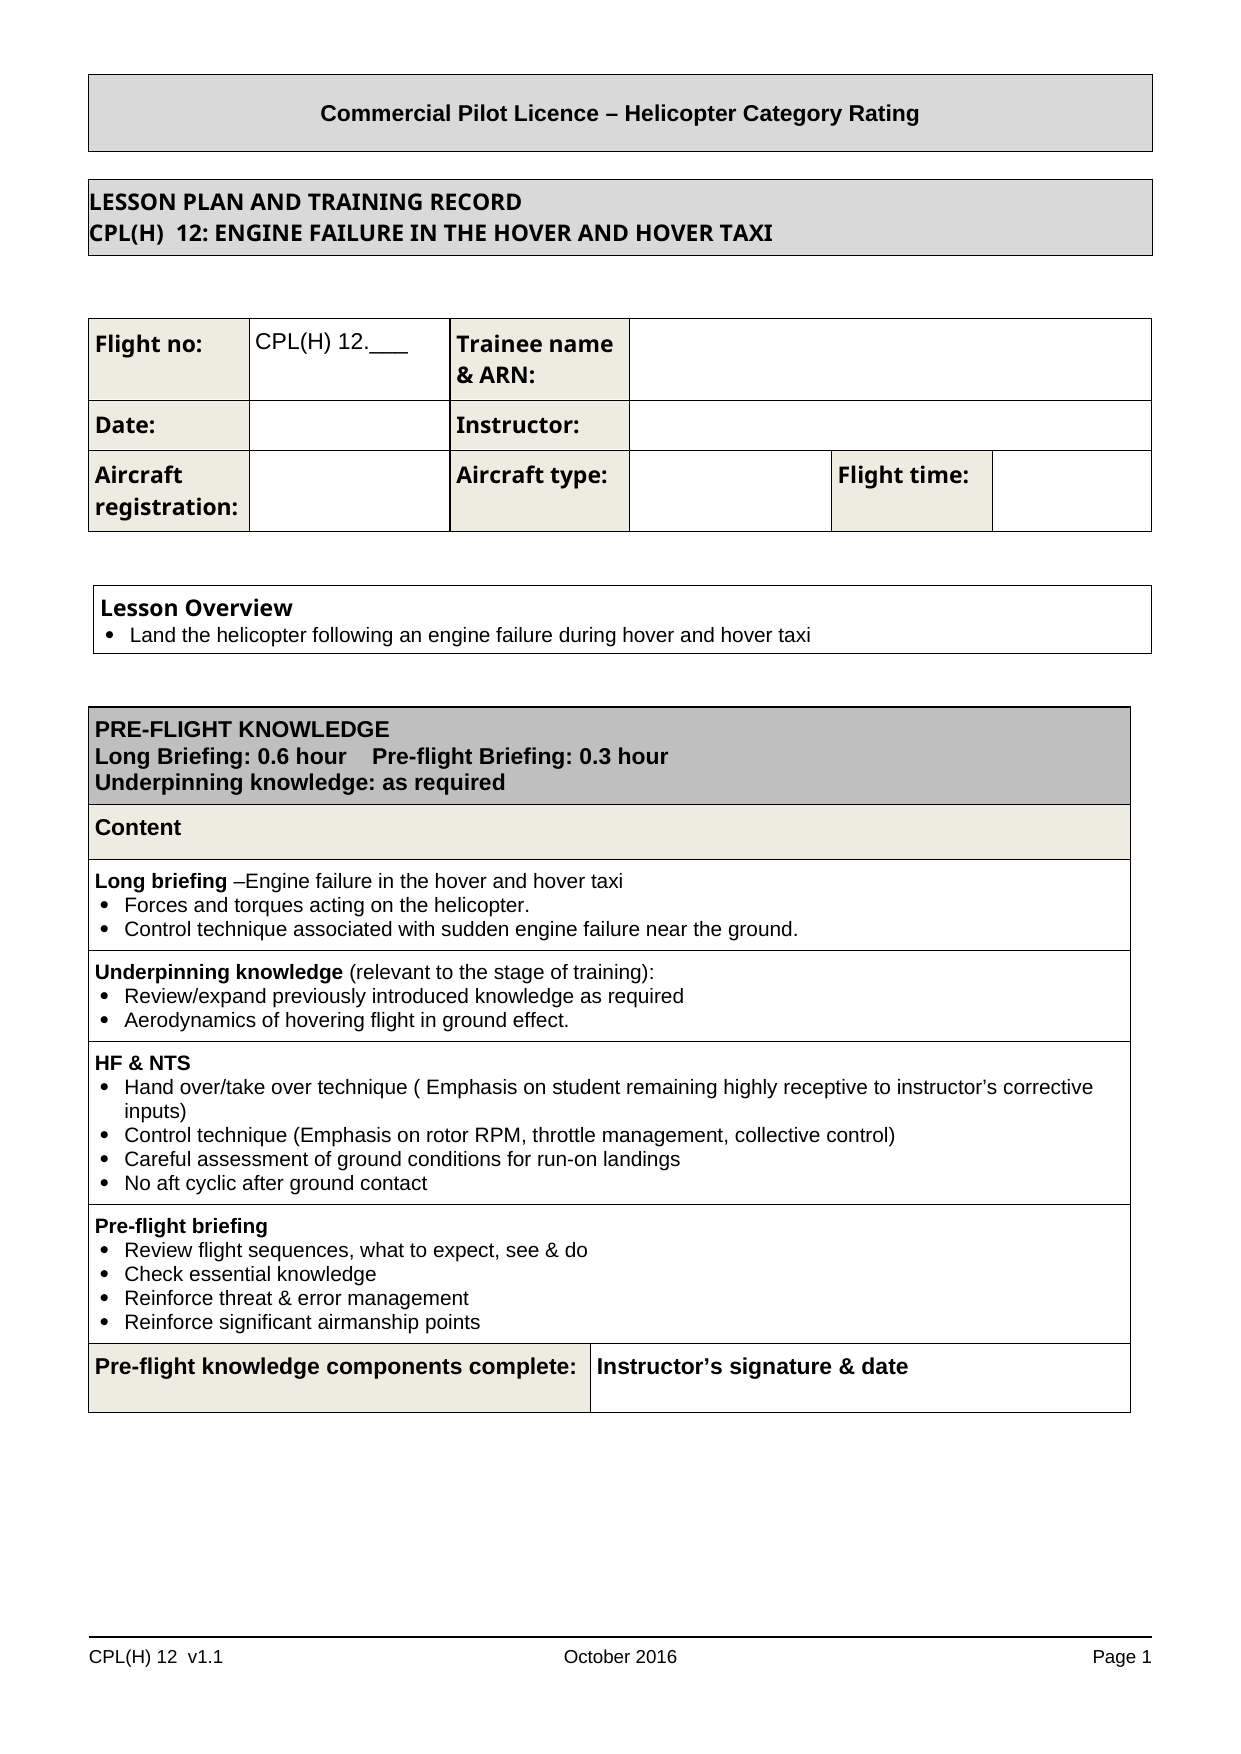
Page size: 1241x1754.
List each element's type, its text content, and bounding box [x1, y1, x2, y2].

table_cell Content [89, 805, 1130, 859]
table_cell Aircraft type: [451, 451, 629, 531]
table_cell Date: [89, 401, 249, 449]
table_cell [993, 451, 1151, 531]
table_cell Instructor’s signature & date [591, 1344, 1130, 1412]
table_header Lesson Overview Land the helicopter following an engine failure during hover and hover taxi [94, 586, 1151, 653]
table_cell [250, 451, 449, 531]
table_cell HF & NTS Hand over/take over technique ( Emphasis on student remaining highly receptive to instructor’s corrective inputs) Control technique (Emphasis on rotor RPM, throttle management, collective control) Careful assessment of ground conditions for run-on landings No aft cyclic after ground contact [89, 1042, 1130, 1204]
table_cell Long briefing –Engine failure in the hover and hover taxi Forces and torques acting on the helicopter. Control technique associated with sudden engine failure near the ground. [89, 860, 1130, 950]
table_cell [630, 451, 831, 531]
table_cell Underpinning knowledge (relevant to the stage of training): Review/expand previously introduced knowledge as required Aerodynamics of hovering flight in ground effect. [89, 951, 1130, 1041]
table_cell [250, 401, 449, 449]
table_cell Instructor: [451, 401, 629, 449]
table_header PRE-FLIGHT KNOWLEDGE Long Briefing: 0.6 hour Pre-flight Briefing: 0.3 hour Underpinning knowledge: as required [89, 708, 1130, 804]
table_header [630, 319, 1151, 399]
table_header Trainee name & ARN: [451, 319, 629, 399]
table_cell Aircraft registration: [89, 451, 249, 531]
table_header Flight no: [89, 319, 249, 399]
table_cell Pre-flight knowledge components complete: [89, 1344, 590, 1412]
table_cell [630, 401, 1151, 449]
table_header CPL(H) 12.___ [250, 319, 449, 399]
table_cell Pre-flight briefing Review flight sequences, what to expect, see & do Check essential knowledge Reinforce threat & error management Reinforce significant airmanship points [89, 1205, 1130, 1343]
table_cell Flight time: [832, 451, 992, 531]
